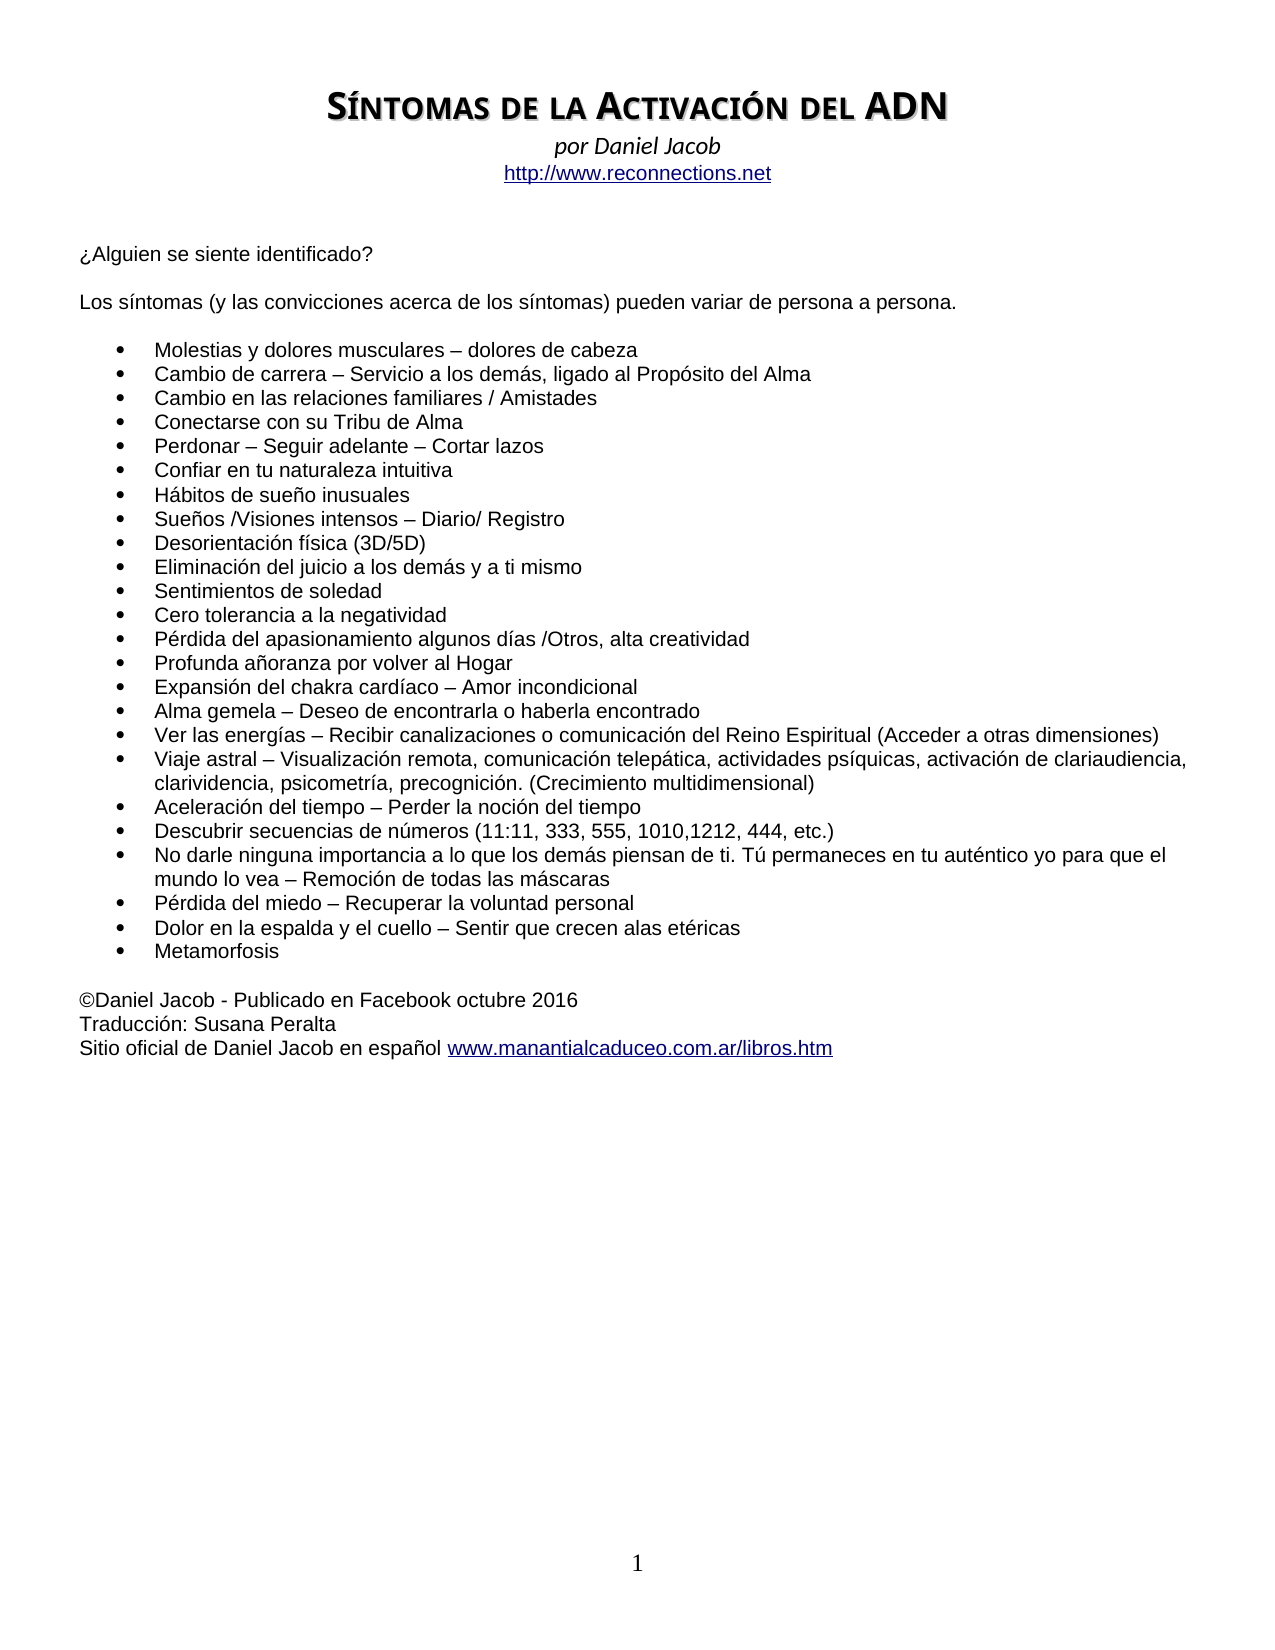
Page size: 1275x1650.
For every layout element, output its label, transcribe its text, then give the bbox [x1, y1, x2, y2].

list Perdonar – Seguir adelante – Cortar lazos [117, 434, 1196, 458]
text Sitio oficial de Daniel Jacob en español www.manantialcaduceo.com.ar/libros.htm [79, 1035, 1196, 1059]
list Alma gemela – Deseo de encontrarla o haberla encontrado [117, 699, 1196, 723]
list Sentimientos de soledad [117, 579, 1196, 603]
list Metamorfosis [117, 939, 1196, 963]
list Molestias y dolores musculares – dolores de cabeza [117, 338, 1196, 362]
list Eliminación del juicio a los demás y a ti mismo [117, 554, 1196, 579]
list Descubrir secuencias de números (11:11, 333, 555, 1010,1212, 444, etc.) [117, 819, 1196, 843]
list No darle ninguna importancia a lo que los demás piensan de ti. Tú permaneces en tu auténtico yo para que el mundo lo vea – Remoción de todas las máscaras [117, 843, 1196, 891]
list Cero tolerancia a la negatividad [117, 603, 1196, 627]
list Ver las energías – Recibir canalizaciones o comunicación del Reino Espiritual (Acceder a otras dimensiones) [117, 723, 1196, 747]
list Cambio de carrera – Servicio a los demás, ligado al Propósito del Alma [117, 362, 1196, 386]
list Desorientación física (3D/5D) [117, 531, 1196, 554]
list Cambio en las relaciones familiares / Amistades [117, 386, 1196, 410]
list Expansión del chakra cardíaco – Amor incondicional [117, 675, 1196, 699]
list Dolor en la espalda y el cuello – Sentir que crecen alas etéricas [117, 915, 1196, 939]
list Pérdida del miedo – Recuperar la voluntad personal [117, 891, 1196, 915]
text ¿Alguien se siente identificado? [79, 242, 1196, 266]
list Pérdida del apasionamiento algunos días /Otros, alta creatividad [117, 627, 1196, 651]
list Sueños /Visiones intensos – Diario/ Registro [117, 506, 1196, 531]
text ©Daniel Jacob - Publicado en Facebook octubre 2016 [79, 987, 1196, 1011]
list Conectarse con su Tribu de Alma [117, 410, 1196, 434]
list Aceleración del tiempo – Perder la noción del tiempo [117, 795, 1196, 819]
list Profunda añoranza por volver al Hogar [117, 651, 1196, 675]
list Confiar en tu naturaleza intuitiva [117, 458, 1196, 482]
text http://www.reconnections.net [79, 161, 1196, 185]
list Hábitos de sueño inusuales [117, 482, 1196, 506]
text Síntomas de la Activación del ADN por Daniel Jacob [79, 79, 1196, 161]
list Viaje astral – Visualización remota, comunicación telepática, actividades psíquicas, activación de clariaudiencia, clarividencia, psicometría, precognición. (Crecimiento multidimensional) [117, 747, 1196, 795]
text Traducción: [79, 1011, 1196, 1035]
text Los síntomas (y las convicciones acerca de los síntomas) pueden variar de persona a persona. [79, 266, 1196, 314]
